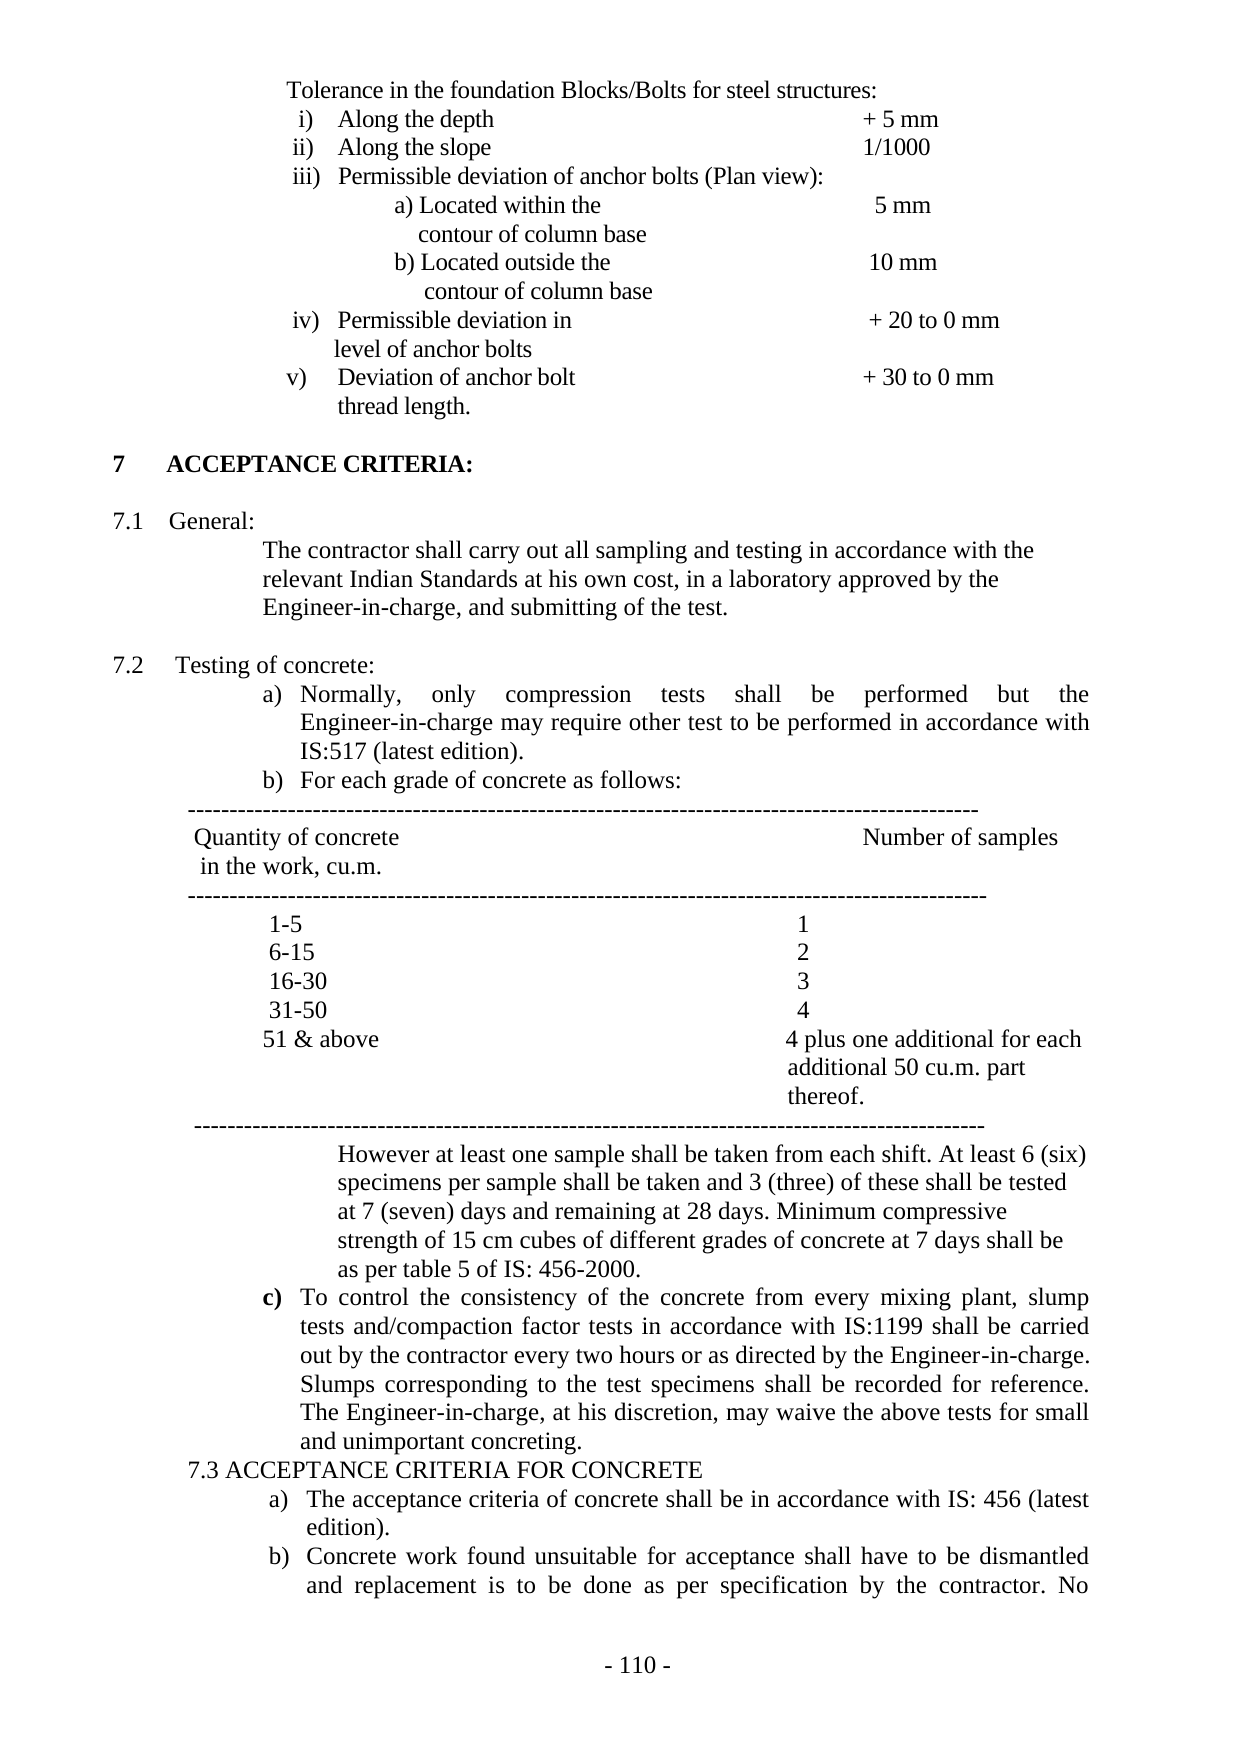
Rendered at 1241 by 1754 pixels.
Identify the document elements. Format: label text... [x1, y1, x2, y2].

text b) Located outside the 10 mm [317, 247, 1090, 276]
text ii) Along the slope 1/1000 [262, 132, 1090, 161]
list Normally, only compression tests shall be performed but the Engineer-in-charge may require other test to be performed in accordance with IS:517 (latest edition). [262, 679, 1090, 765]
text thread length. [262, 391, 1090, 420]
list 3 [269, 966, 1090, 995]
text 51 & above 4 plus one additional for each [187, 1024, 1090, 1052]
text contour of column base [317, 276, 1090, 305]
text thereof. [712, 1081, 1090, 1110]
text ----------------------------------------------------------------------------------------------- [194, 1110, 1090, 1139]
text The contractor shall carry out all sampling and testing in accordance with the relevant Indian Standards at his own cost, in a laboratory approved by the Engineer-in-charge, and submitting of the test. [187, 535, 1090, 621]
text Quantity of concrete Number of samples [187, 822, 1090, 851]
text v) Deviation of anchor bolt + 30 to 0 mm [262, 362, 1090, 391]
list ACCEPTANCE CRITERIA FOR CONCRETE [187, 1455, 1090, 1484]
text 7.1 General: [112, 506, 1090, 535]
text iii) Permissible deviation of anchor bolts (Plan view): [187, 161, 1090, 190]
text in the work, cu.m. [187, 851, 1090, 880]
text However at least one sample shall be taken from each shift. At least 6 (six) specimens per sample shall be taken and 3 (three) of these shall be tested at 7 (seven) days and remaining at 28 days. Minimum compressive strength of 15 cm cubes of different grades of concrete at 7 days shall be as per table 5 of IS: 456-2000. [262, 1139, 1090, 1282]
text level of anchor bolts [262, 334, 1090, 362]
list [269, 1541, 1090, 1599]
text contour of column base [317, 219, 1090, 247]
text additional 50 cu.m. part [187, 1052, 1090, 1081]
text 7.2 Testing of concrete: [112, 650, 1090, 679]
text ----------------------------------------------------------------------------------------------- [187, 794, 1090, 822]
text i) Along the depth + 5 mm [262, 104, 1090, 132]
text a) Located within the 5 mm [317, 190, 1090, 219]
list For each grade of concrete as follows: [262, 765, 1090, 794]
text ------------------------------------------------------------------------------------------------ [187, 880, 1090, 909]
list The acceptance criteria of concrete shall be in accordance with IS: 456 (latest edition). [269, 1484, 1090, 1541]
text 7 ACCEPTANCE CRITERIA: [112, 449, 1090, 477]
list To control the consistency of the concrete from every mixing plant, slump tests and/compaction factor tests in accordance with IS:1199 shall be carried out by the contractor every two hours or as directed by the Engineer-in-charge. Slumps corresponding to the test specimens shall be recorded for reference. The Engineer-in-charge, at his discretion, may waive the above tests for small and unimportant concreting. [262, 1282, 1090, 1455]
list 1 [269, 909, 1090, 937]
text Tolerance in the foundation Blocks/Bolts for steel structures: [262, 75, 1090, 104]
list 2 [269, 937, 1090, 966]
list 4 [269, 995, 1090, 1024]
text iv) Permissible deviation in + 20 to 0 mm [262, 305, 1090, 334]
